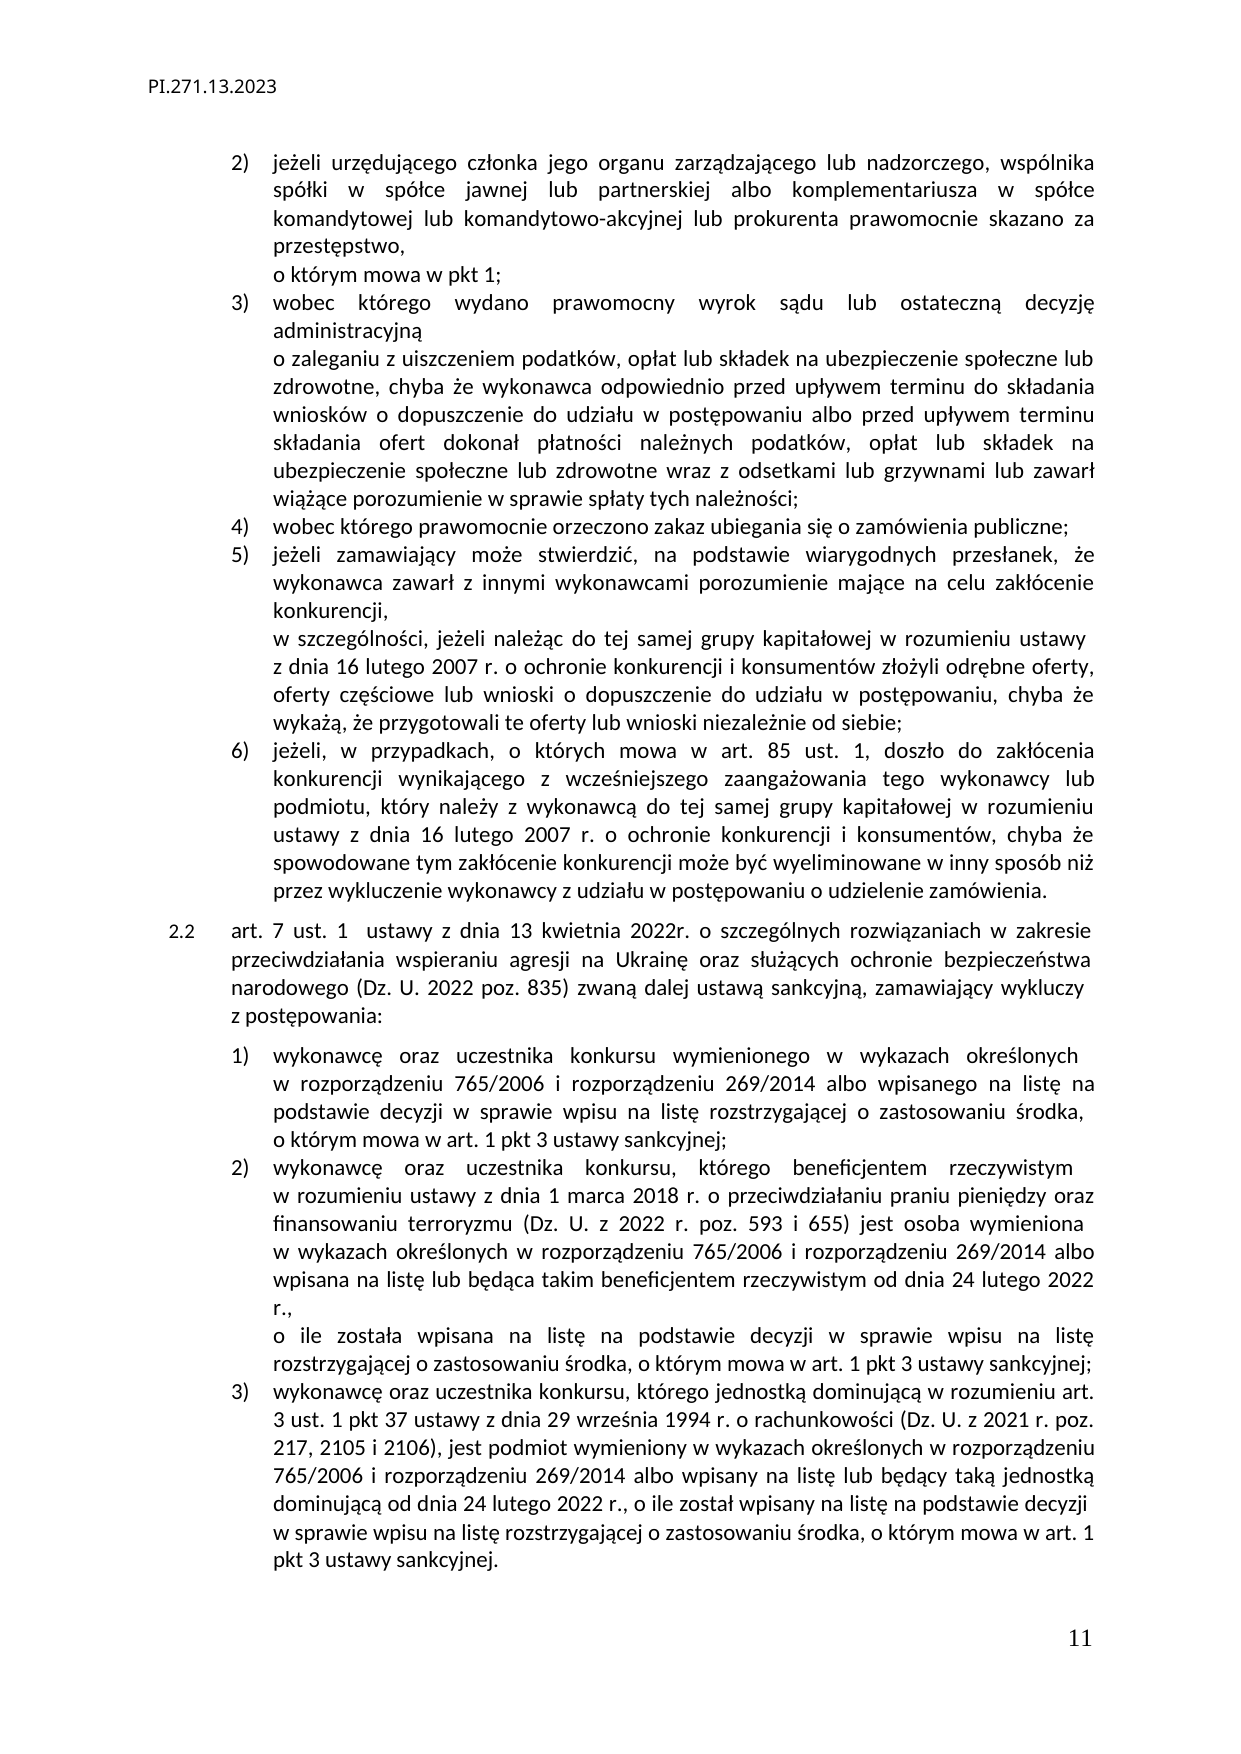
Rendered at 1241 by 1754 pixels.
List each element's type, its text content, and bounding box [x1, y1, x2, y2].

list art. 7 ust. 1 ustawy z dnia 13 kwietnia 2022r. o szczególnych rozwiązaniach w zakresie przeciwdziałania wspieraniu agresji na Ukrainę oraz służących ochronie bezpieczeństwa narodowego (Dz. U. 2022 poz. 835) zwaną dalej ustawą sankcyjną, zamawiający wykluczy z postępowania: [168, 917, 1093, 1029]
list jeżeli, w przypadkach, o których mowa w art. 85 ust. 1, doszło do zakłócenia konkurencji wynikającego z wcześniejszego zaangażowania tego wykonawcy lub podmiotu, który należy z wykonawcą do tej samej grupy kapitałowej w rozumieniu ustawy z dnia 16 lutego 2007 r. o ochronie konkurencji i konsumentów, chyba że spowodowane tym zakłócenie konkurencji może być wyeliminowane w inny sposób niż przez wykluczenie wykonawcy z udziału w postępowaniu o udzielenie zamówienia. [231, 736, 1096, 904]
list wykonawcę oraz uczestnika konkursu, którego beneficjentem rzeczywistym w rozumieniu ustawy z dnia 1 marca 2018 r. o przeciwdziałaniu praniu pieniędzy oraz finansowaniu terroryzmu (Dz. U. z 2022 r. poz. 593 i 655) jest osoba wymieniona w wykazach określonych w rozporządzeniu 765/2006 i rozporządzeniu 269/2014 albo wpisana na listę lub będąca takim beneficjentem rzeczywistym od dnia 24 lutego 2022 r., o ile została wpisana na listę na podstawie decyzji w sprawie wpisu na listę rozstrzygającej o zastosowaniu środka, o którym mowa w art. 1 pkt 3 ustawy sankcyjnej; [231, 1153, 1096, 1377]
list wykonawcę oraz uczestnika konkursu wymienionego w wykazach określonych w rozporządzeniu 765/2006 i rozporządzeniu 269/2014 albo wpisanego na listę na podstawie decyzji w sprawie wpisu na listę rozstrzygającej o zastosowaniu środka, o którym mowa w art. 1 pkt 3 ustawy sankcyjnej; [231, 1041, 1096, 1153]
list jeżeli zamawiający może stwierdzić, na podstawie wiarygodnych przesłanek, że wykonawca zawarł z innymi wykonawcami porozumienie mające na celu zakłócenie konkurencji, w szczególności, jeżeli należąc do tej samej grupy kapitałowej w rozumieniu ustawy z dnia 16 lutego 2007 r. o ochronie konkurencji i konsumentów złożyli odrębne oferty, oferty częściowe lub wnioski o dopuszczenie do udziału w postępowaniu, chyba że wykażą, że przygotowali te oferty lub wnioski niezależnie od siebie; [231, 540, 1096, 736]
list wykonawcę oraz uczestnika konkursu, którego jednostką dominującą w rozumieniu art. 3 ust. 1 pkt 37 ustawy z dnia 29 września 1994 r. o rachunkowości (Dz. U. z 2021 r. poz. 217, 2105 i 2106), jest podmiot wymieniony w wykazach określonych w rozporządzeniu 765/2006 i rozporządzeniu 269/2014 albo wpisany na listę lub będący taką jednostką dominującą od dnia 24 lutego 2022 r., o ile został wpisany na listę na podstawie decyzji w sprawie wpisu na listę rozstrzygającej o zastosowaniu środka, o którym mowa w art. 1 pkt 3 ustawy sankcyjnej. [231, 1377, 1096, 1574]
list jeżeli urzędującego członka jego organu zarządzającego lub nadzorczego, wspólnika spółki w spółce jawnej lub partnerskiej albo komplementariusza w spółce komandytowej lub komandytowo-akcyjnej lub prokurenta prawomocnie skazano za przestępstwo, o którym mowa w pkt 1; [231, 148, 1096, 288]
list wobec którego prawomocnie orzeczono zakaz ubiegania się o zamówienia publiczne; [231, 512, 1096, 540]
list wobec którego wydano prawomocny wyrok sądu lub ostateczną decyzję administracyjną o zaleganiu z uiszczeniem podatków, opłat lub składek na ubezpieczenie społeczne lub zdrowotne, chyba że wykonawca odpowiednio przed upływem terminu do składania wniosków o dopuszczenie do udziału w postępowaniu albo przed upływem terminu składania ofert dokonał płatności należnych podatków, opłat lub składek na ubezpieczenie społeczne lub zdrowotne wraz z odsetkami lub grzywnami lub zawarł wiążące porozumienie w sprawie spłaty tych należności; [231, 288, 1096, 512]
